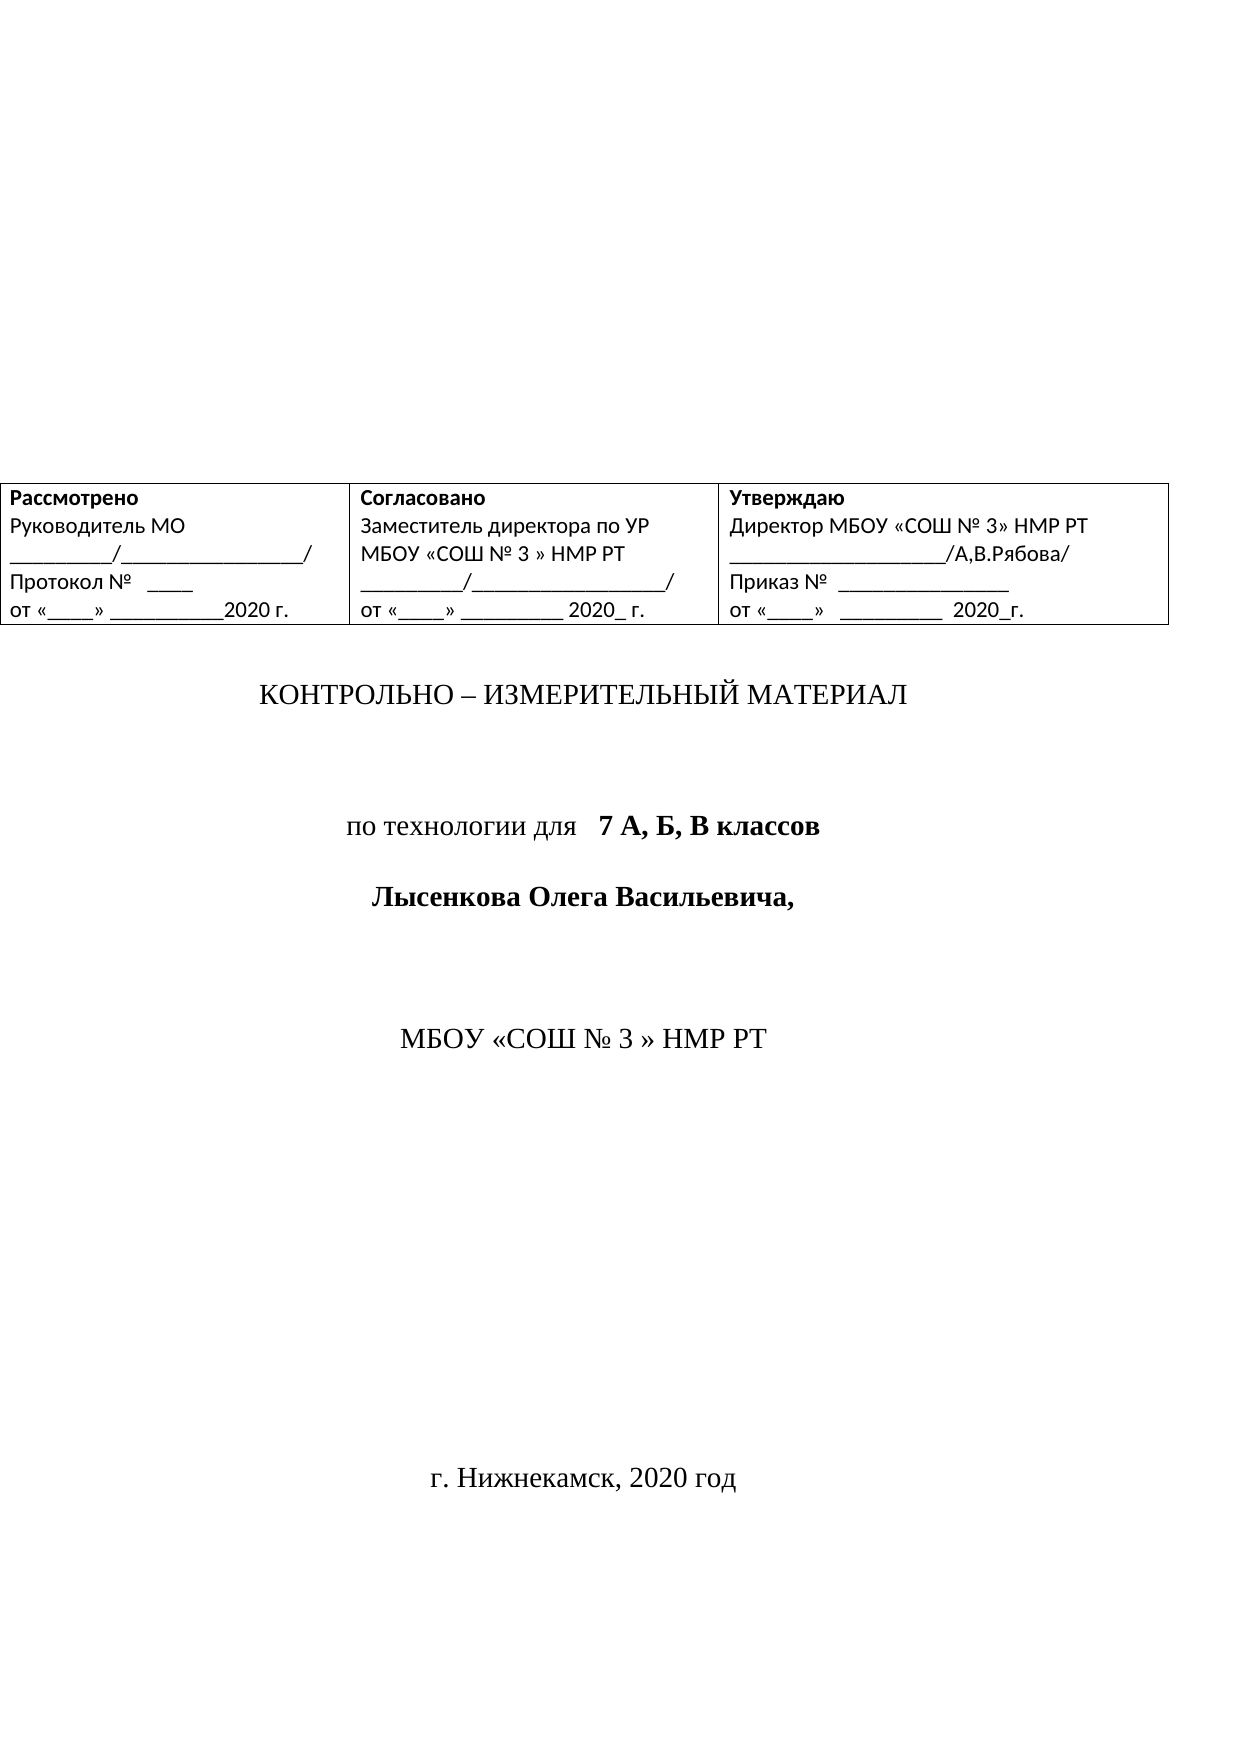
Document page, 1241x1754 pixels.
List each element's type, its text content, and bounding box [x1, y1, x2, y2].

table_header Согласовано Заместитель директора по УР МБОУ «СОШ № 3 » НМР РТ _________/_________________/ от «____» _________ 2020_ г. [350, 484, 718, 623]
text г. Нижнекамск, 2020 год [177, 1460, 989, 1494]
text КОНТРОЛЬНО – ИЗМЕРИТЕЛЬНЫЙ МАТЕРИАЛ [177, 677, 989, 711]
table_header Утверждаю Директор МБОУ «СОШ № 3» НМР РТ ___________________/А,В.Рябова/ Приказ № _______________ от «____» _________ 2020_г. [719, 484, 1168, 623]
text Лысенкова Олега Васильевича, [177, 879, 989, 912]
text по технологии для 7 А, Б, В классов [177, 808, 989, 841]
table_header Рассмотрено Руководитель МО _________/________________/ Протокол № ____ от «____» __________2020 г. [1, 484, 349, 623]
text МБОУ «СОШ № 3 » НМР РТ [177, 1021, 989, 1055]
